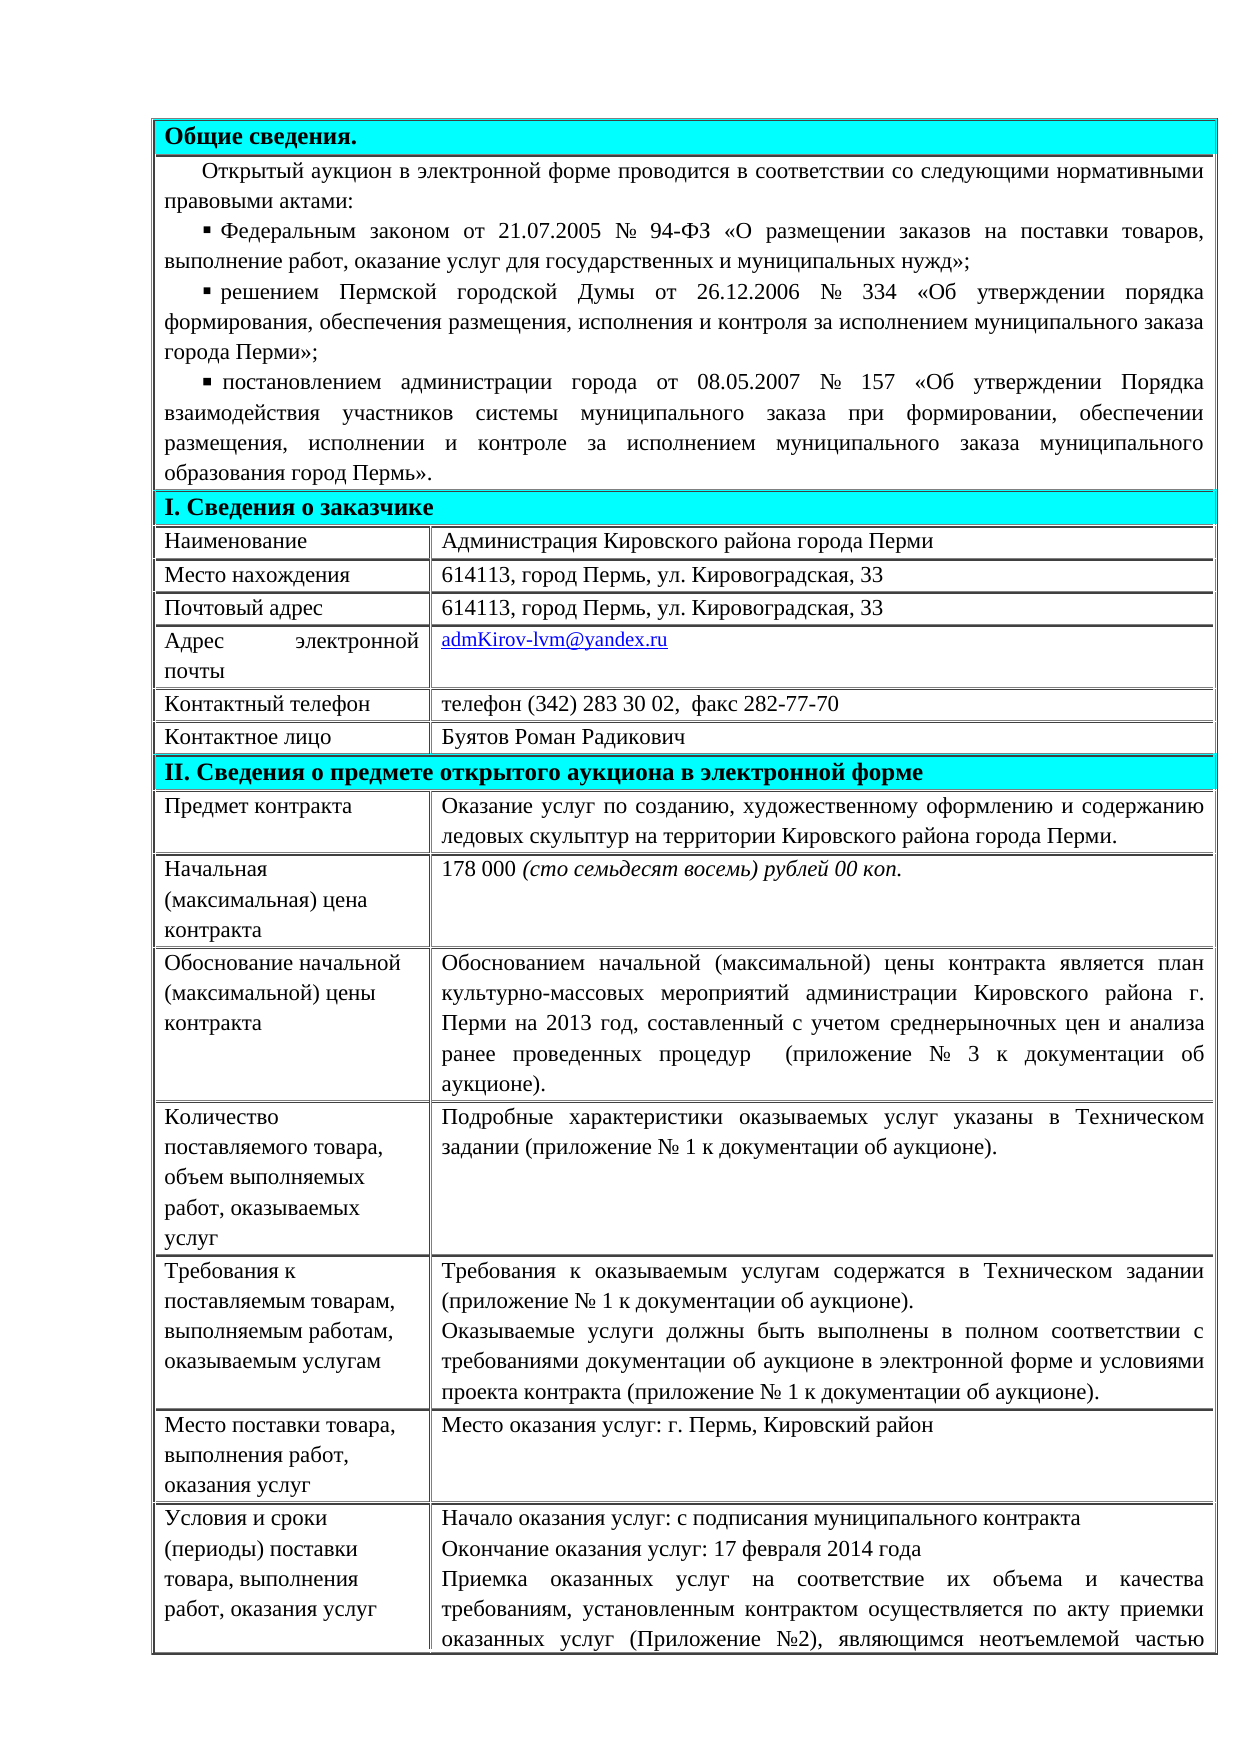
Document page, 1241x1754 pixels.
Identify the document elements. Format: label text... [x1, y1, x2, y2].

table_cell Количество поставляемого товара, объем выполняемых работ, оказываемых услуг [155, 1100, 429, 1254]
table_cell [155, 1501, 430, 1652]
table_cell Место нахождения [153, 558, 429, 591]
table_cell Открытый аукцион в электронной форме проводится в соответствии со следующими нормативными правовыми актами: Федеральным законом от 21.07.2005 № 94-ФЗ «О размещении заказов на поставки товаров, выполнение работ, оказание услуг для государственных и муниципальных нужд»; решением Пермской городской Думы от 26.12.2006 № 334 «Об утверждении порядка формирования, обеспечения размещения, исполнения и контроля за исполнением муниципального заказа города Перми»; постановлением администрации города от 08.05.2007 № 157 «Об утверждении Порядка взаимодействия участников системы муниципального заказа при формировании, обеспечении размещения, исполнении и контроле за исполнением муниципального заказа муниципального образования город Пермь». [155, 154, 1215, 489]
table_header Общие сведения. [155, 121, 1215, 154]
table_cell Буятов Роман Радикович [432, 720, 1215, 753]
table_cell Обоснование начальной (максимальной) цены контракта [155, 946, 429, 1100]
table_cell Администрация Кировского района города Перми [430, 524, 1217, 557]
table_cell II. Сведения о предмете открытого аукциона в электронной форме [153, 753, 1217, 789]
table_cell Контактное лицо [155, 720, 429, 753]
table_cell Требования к оказываемым услугам содержатся в Техническом задании (приложение № 1 к документации об аукционе). Оказываемые услуги должны быть выполнены в полном соответствии с требованиями документации об аукционе в электронной форме и условиями проекта контракта (приложение № 1 к документации об аукционе). [432, 1254, 1215, 1408]
table_cell 178 000 (сто семьдесят восемь) рублей 00 коп. [432, 852, 1215, 946]
table_cell 614113, город Пермь, ул. Кировоградская, 33 [432, 558, 1217, 591]
table_cell Наименование [153, 524, 430, 557]
table_cell Контактный телефон [155, 687, 429, 720]
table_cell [430, 1501, 1215, 1652]
table_cell admKirov-lvm@yandex.ru [432, 624, 1215, 687]
table_cell Предмет контракта [155, 789, 429, 852]
table_cell Начальная (максимальная) цена контракта [155, 852, 429, 946]
table_cell телефон (342) 283 30 02, факс 282-77-70 [432, 687, 1215, 720]
table_cell 614113, город Пермь, ул. Кировоградская, 33 [432, 591, 1217, 624]
table_cell Обоснованием начальной (максимальной) цены контракта является план культурно-массовых мероприятий администрации Кировского района г. Перми на 2013 год, составленный с учетом среднерыночных цен и анализа ранее проведенных процедур (приложение № 3 к документации об аукционе). [432, 946, 1215, 1100]
table_cell Оказание услуг по созданию, художественному оформлению и содержанию ледовых скульптур на территории Кировского района города Перми. [432, 789, 1215, 852]
table_cell Почтовый адрес [153, 591, 429, 624]
table_cell Адрес электронной почты [155, 624, 429, 687]
table_cell Подробные характеристики оказываемых услуг указаны в Техническом задании (приложение № 1 к документации об аукционе). [432, 1100, 1215, 1254]
table_cell Требования к поставляемым товарам, выполняемым работам, оказываемым услугам [155, 1254, 429, 1408]
table_cell Сведения о заказчике [155, 489, 1215, 524]
table_cell Место поставки товара, выполнения работ, оказания услуг [155, 1408, 429, 1501]
table_cell Место оказания услуг: г. Пермь, Кировский район [432, 1408, 1215, 1501]
